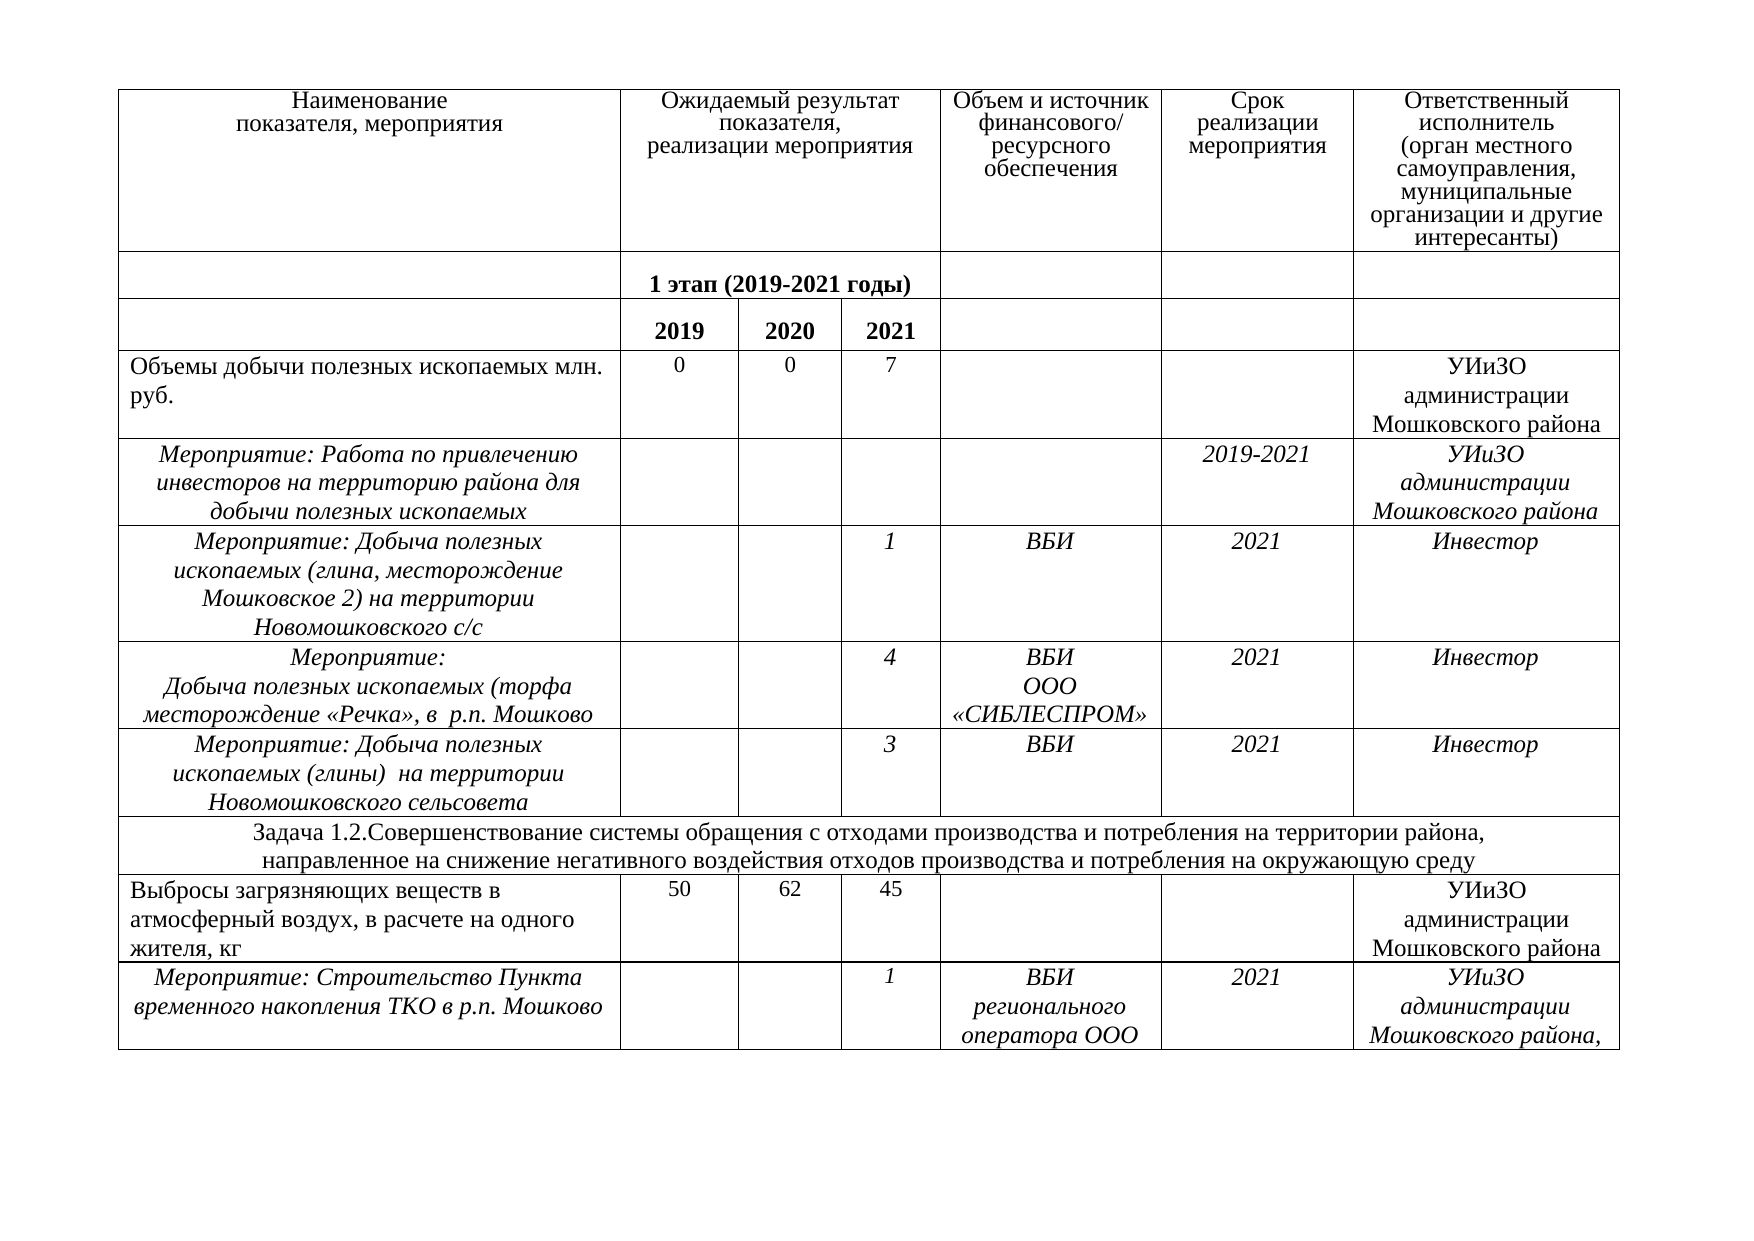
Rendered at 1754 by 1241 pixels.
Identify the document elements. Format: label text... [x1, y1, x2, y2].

table_header Ответственный исполнитель (орган местного самоуправления, муниципальные организации и другие интересанты) [1354, 90, 1619, 251]
table_cell 2021 [1162, 526, 1353, 641]
table_cell [842, 439, 940, 525]
table_cell [1354, 299, 1619, 350]
table_cell 2020 [739, 299, 841, 350]
table_cell 62 [739, 875, 841, 961]
table_cell 0 [621, 351, 738, 438]
table_cell [1354, 252, 1619, 297]
table_cell УИиЗО администрации Мошковского района, инвестор [1354, 963, 1619, 1049]
table_cell Объемы добычи полезных ископаемых млн. руб. [119, 351, 620, 438]
table_cell ВБИ [941, 526, 1161, 641]
table_cell [621, 642, 738, 728]
table_cell ВБИ регионального оператора ООО «Экология-Новосибирск» [941, 963, 1161, 1049]
table_cell 2021 [1162, 963, 1353, 1049]
table_cell УИиЗО администрации Мошковского района [1354, 875, 1619, 961]
table_cell Выбросы загрязняющих веществ в атмосферный воздух, в расчете на одного жителя, кг [119, 875, 620, 961]
table_cell Мероприятие: Добыча полезных ископаемых (глина, месторождение Мошковское 2) на территории Новомошковского с/с [119, 526, 620, 641]
table_cell [1162, 299, 1353, 350]
table_cell 2019 [621, 299, 738, 350]
table_cell [119, 299, 620, 350]
table_cell Мероприятие: Добыча полезных ископаемых (торфа месторождение «Речка», в р.п. Мошково [119, 642, 620, 728]
table_cell Мероприятие: Добыча полезных ископаемых (глины) на территории Новомошковского сельсовета [119, 729, 620, 816]
table_cell [941, 299, 1161, 350]
table_cell [739, 642, 841, 728]
table_cell УИиЗО администрации Мошковского района [1354, 439, 1619, 525]
table_cell Инвестор [1354, 526, 1619, 641]
table_header Срок реализации мероприятия [1162, 90, 1353, 251]
table_cell УИиЗО администрации Мошковского района [1354, 351, 1619, 438]
table_cell ВБИ ООО «СИБЛЕСПРОМ» [941, 642, 1161, 728]
table_cell 50 [621, 875, 738, 961]
table_cell Инвестор [1354, 642, 1619, 728]
table_cell [941, 351, 1161, 438]
table_cell [119, 252, 620, 297]
table_cell Мероприятие: Работа по привлечению инвесторов на территорию района для добычи полезных ископаемых [119, 439, 620, 525]
table_cell 3 [842, 729, 940, 816]
table_cell 0 [739, 351, 841, 438]
table_cell 1 [842, 963, 940, 1049]
table_cell [739, 526, 841, 641]
table_cell ВБИ [941, 729, 1161, 816]
table_cell [739, 439, 841, 525]
table_cell 45 [842, 875, 940, 961]
table_cell [621, 729, 738, 816]
table_cell Мероприятие: Строительство Пункта временного накопления ТКО в р.п. Мошково [119, 963, 620, 1049]
table_cell [1162, 875, 1353, 961]
table_cell [739, 963, 841, 1049]
table_cell [1162, 252, 1353, 297]
table_header Наименование показателя, мероприятия [119, 90, 620, 251]
table_cell [621, 526, 738, 641]
table_cell [941, 875, 1161, 961]
table_cell 2021 [1162, 729, 1353, 816]
table_cell [941, 439, 1161, 525]
table_cell Задача 1.2.Совершенствование системы обращения с отходами производства и потребления на территории района, направленное на снижение негативного воздействия отходов производства и потребления на окружающую среду [119, 817, 1619, 874]
table_cell 4 [842, 642, 940, 728]
table_header Ожидаемый результат показателя, реализации мероприятия [621, 90, 940, 251]
table_cell 1 этап (2019-2021 годы) [621, 252, 940, 297]
table_cell 1 [842, 526, 940, 641]
table_header Объем и источник финансового/ ресурсного обеспечения [941, 90, 1161, 251]
table_cell 7 [842, 351, 940, 438]
table_cell 2021 [842, 299, 940, 350]
table_cell Инвестор [1354, 729, 1619, 816]
table_cell [739, 729, 841, 816]
table_cell [941, 252, 1161, 297]
table_cell 2019-2021 [1162, 439, 1353, 525]
table_cell [621, 963, 738, 1049]
table_cell [621, 439, 738, 525]
table_cell [1162, 351, 1353, 438]
table_cell 2021 [1162, 642, 1353, 728]
